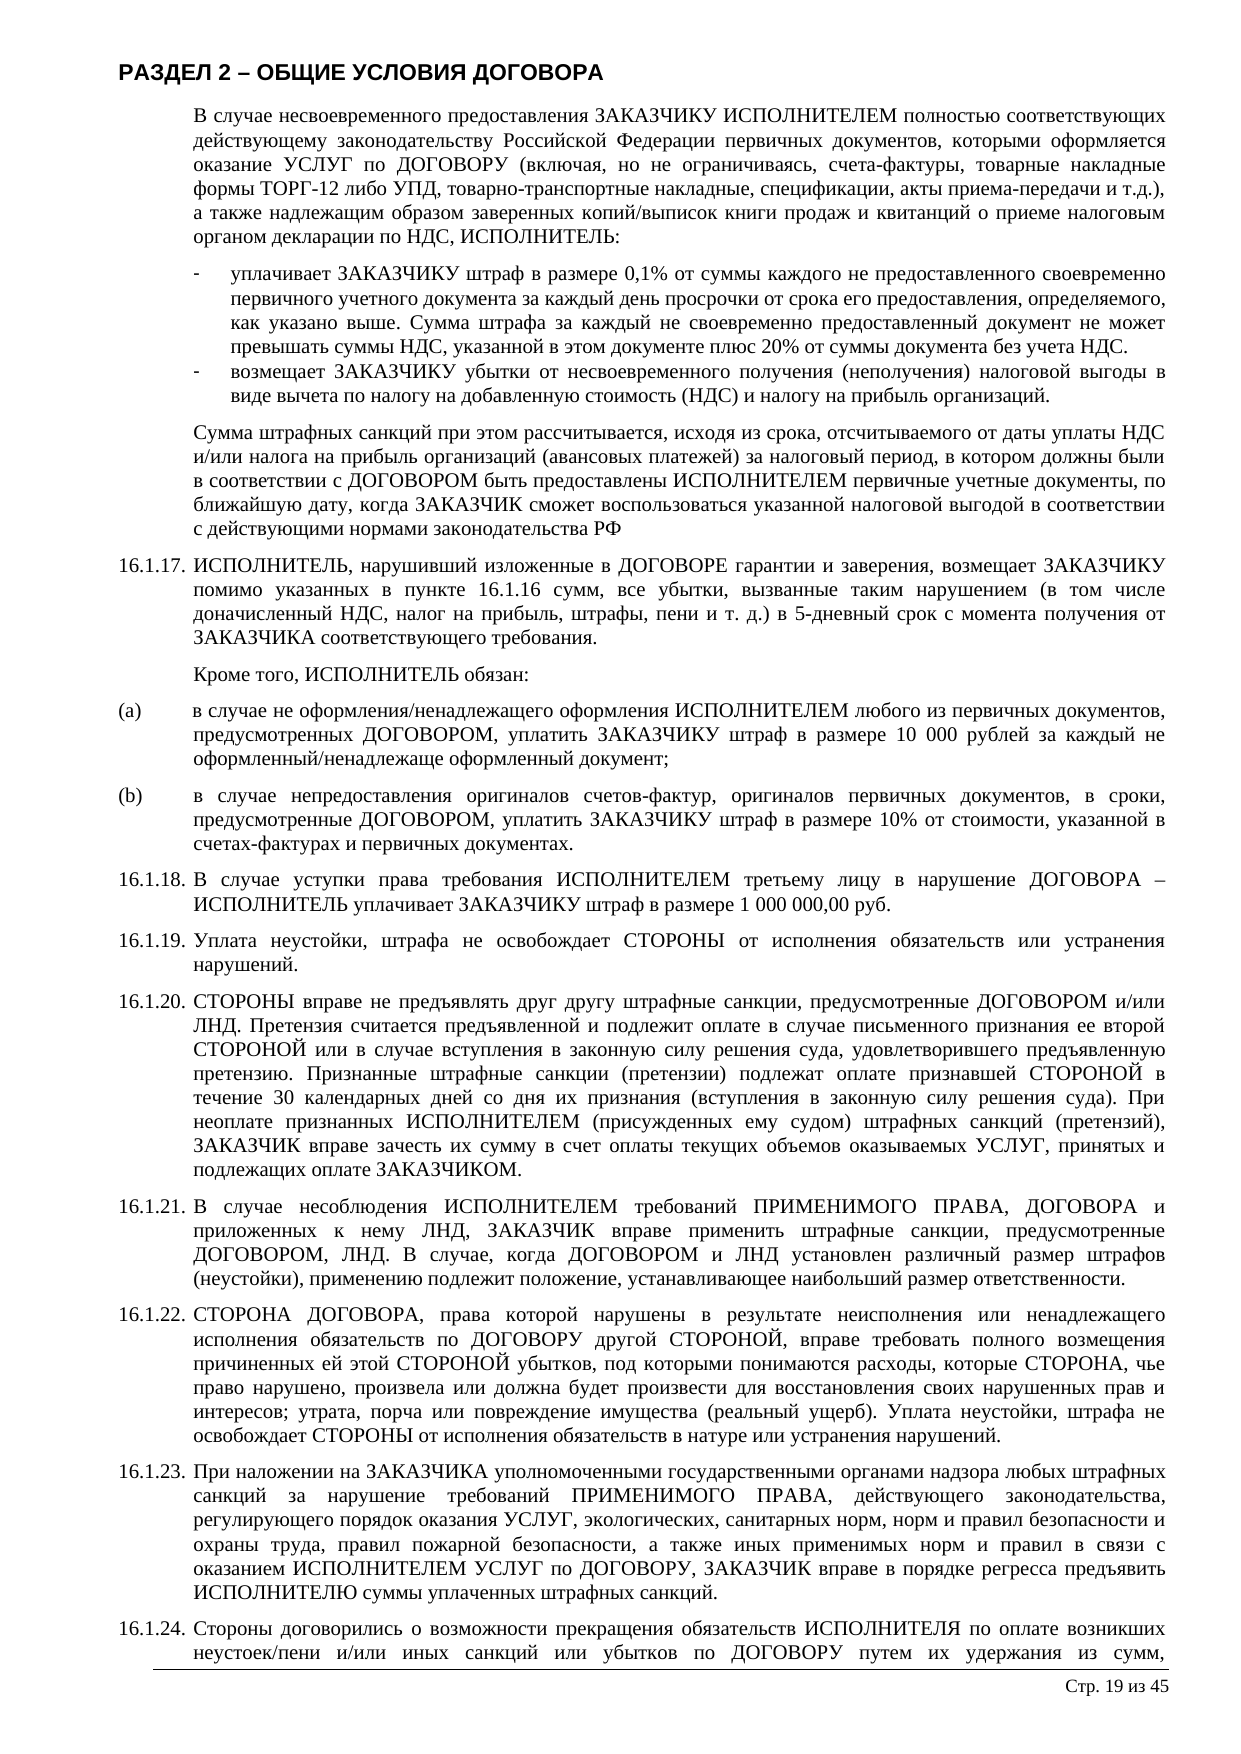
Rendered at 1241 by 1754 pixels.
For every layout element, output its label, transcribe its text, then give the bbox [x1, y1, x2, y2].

list Уплата неустойки, штрафа не освобождает СТОРОНЫ от исполнения обязательств или устранения нарушений. [118, 928, 1167, 976]
list в случае не оформления/ненадлежащего оформления ИСПОЛНИТЕЛЕМ любого из первичных документов, предусмотренных ДОГОВОРОМ, уплатить ЗАКАЗЧИКУ штраф в размере 10 000 рублей за каждый не оформленный/ненадлежаще оформленный документ; [118, 698, 1167, 770]
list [118, 1616, 1167, 1664]
text В случае несвоевременного предоставления ЗАКАЗЧИКУ ИСПОЛНИТЕЛЕМ полностью соответствующих действующему законодательству Российской Федерации первичных документов, которыми оформляется оказание УСЛУГ по ДОГОВОРУ (включая, но не ограничиваясь, счета-фактуры, товарные накладные формы ТОРГ-12 либо УПД, товарно-транспортные накладные, спецификации, акты приема-передачи и т.д.), а также надлежащим образом заверенных копий/выписок книги продаж и квитанций о приеме налоговым органом декларации по НДС, ИСПОЛНИТЕЛЬ: [193, 103, 1167, 248]
list При наложении на ЗАКАЗЧИКА уполномоченными государственными органами надзора любых штрафных санкций за нарушение требований ПРИМЕНИМОГО ПРАВА, действующего законодательства, регулирующего порядок оказания УСЛУГ, экологических, санитарных норм, норм и правил безопасности и охраны труда, правил пожарной безопасности, а также иных применимых норм и правил в связи с оказанием ИСПОЛНИТЕЛЕМ УСЛУГ по ДОГОВОРУ, ЗАКАЗЧИК вправе в порядке регресса предъявить ИСПОЛНИТЕЛЮ суммы уплаченных штрафных санкций. [118, 1459, 1167, 1604]
list возмещает ЗАКАЗЧИКУ убытки от несвоевременного получения (неполучения) налоговой выгоды в виде вычета по налогу на добавленную стоимость (НДС) и налогу на прибыль организаций. [193, 358, 1167, 407]
list СТОРОНЫ вправе не предъявлять друг другу штрафные санкции, предусмотренные ДОГОВОРОМ и/или ЛНД. Претензия считается предъявленной и подлежит оплате в случае письменного признания ее второй СТОРОНОЙ или в случае вступления в законную силу решения суда, удовлетворившего предъявленную претензию. Признанные штрафные санкции (претензии) подлежат оплате признавшей СТОРОНОЙ в течение 30 календарных дней со дня их признания (вступления в законную силу решения суда). При неоплате признанных ИСПОЛНИТЕЛЕМ (присужденных ему судом) штрафных санкций (претензий), ЗАКАЗЧИК вправе зачесть их сумму в счет оплаты текущих объемов оказываемых УСЛУГ, принятых и подлежащих оплате ЗАКАЗЧИКОМ. [118, 989, 1167, 1181]
list ИСПОЛНИТЕЛЬ, нарушивший изложенные в ДОГОВОРЕ гарантии и заверения, возмещает ЗАКАЗЧИКУ помимо указанных в пункте 16.1.16 сумм, все убытки, вызванные таким нарушением (в том числе доначисленный НДС, налог на прибыль, штрафы, пени и т. д.) в 5-дневный срок с момента получения от ЗАКАЗЧИКА соответствующего требования. [118, 553, 1167, 649]
list В случае несоблюдения ИСПОЛНИТЕЛЕМ требований ПРИМЕНИМОГО ПРАВА, ДОГОВОРА и приложенных к нему ЛНД, ЗАКАЗЧИК вправе применить штрафные санкции, предусмотренные ДОГОВОРОМ, ЛНД. В случае, когда ДОГОВОРОМ и ЛНД установлен различный размер штрафов (неустойки), применению подлежит положение, устанавливающее наибольший размер ответственности. [118, 1194, 1167, 1290]
list уплачивает ЗАКАЗЧИКУ штраф в размере 0,1% от суммы каждого не предоставленного своевременно первичного учетного документа за каждый день просрочки от срока его предоставления, определяемого, как указано выше. Сумма штрафа за каждый не своевременно предоставленный документ не может превышать суммы НДС, указанной в этом документе плюс 20% от суммы документа без учета НДС. [193, 260, 1167, 358]
list В случае уступки права требования ИСПОЛНИТЕЛЕМ третьему лицу в нарушение ДОГОВОРА – ИСПОЛНИТЕЛЬ уплачивает ЗАКАЗЧИКУ штраф в размере 1 000 000,00 руб. [118, 867, 1167, 916]
list Сумма штрафных санкций при этом рассчитывается, исходя из срока, отсчитываемого от даты уплаты НДС и/или налога на прибыль организаций (авансовых платежей) за налоговый период, в котором должны были в соответствии с ДОГОВОРОМ быть предоставлены ИСПОЛНИТЕЛЕМ первичные учетные документы, по ближайшую дату, когда ЗАКАЗЧИК сможет воспользоваться указанной налоговой выгодой в соответствии с действующими нормами законодательства РФ [193, 420, 1167, 540]
text Кроме того, ИСПОЛНИТЕЛЬ обязан: [193, 661, 1167, 686]
list СТОРОНА ДОГОВОРА, права которой нарушены в результате неисполнения или ненадлежащего исполнения обязательств по ДОГОВОРУ другой СТОРОНОЙ, вправе требовать полного возмещения причиненных ей этой СТОРОНОЙ убытков, под которыми понимаются расходы, которые СТОРОНА, чье право нарушено, произвела или должна будет произвести для восстановления своих нарушенных прав и интересов; утрата, порча или повреждение имущества (реальный ущерб). Уплата неустойки, штрафа не освобождает СТОРОНЫ от исполнения обязательств в натуре или устранения нарушений. [118, 1302, 1167, 1447]
list в случае непредоставления оригиналов счетов-фактур, оригиналов первичных документов, в сроки, предусмотренные ДОГОВОРОМ, уплатить ЗАКАЗЧИКУ штраф в размере 10% от стоимости, указанной в счетах-фактурах и первичных документах. [118, 783, 1167, 855]
